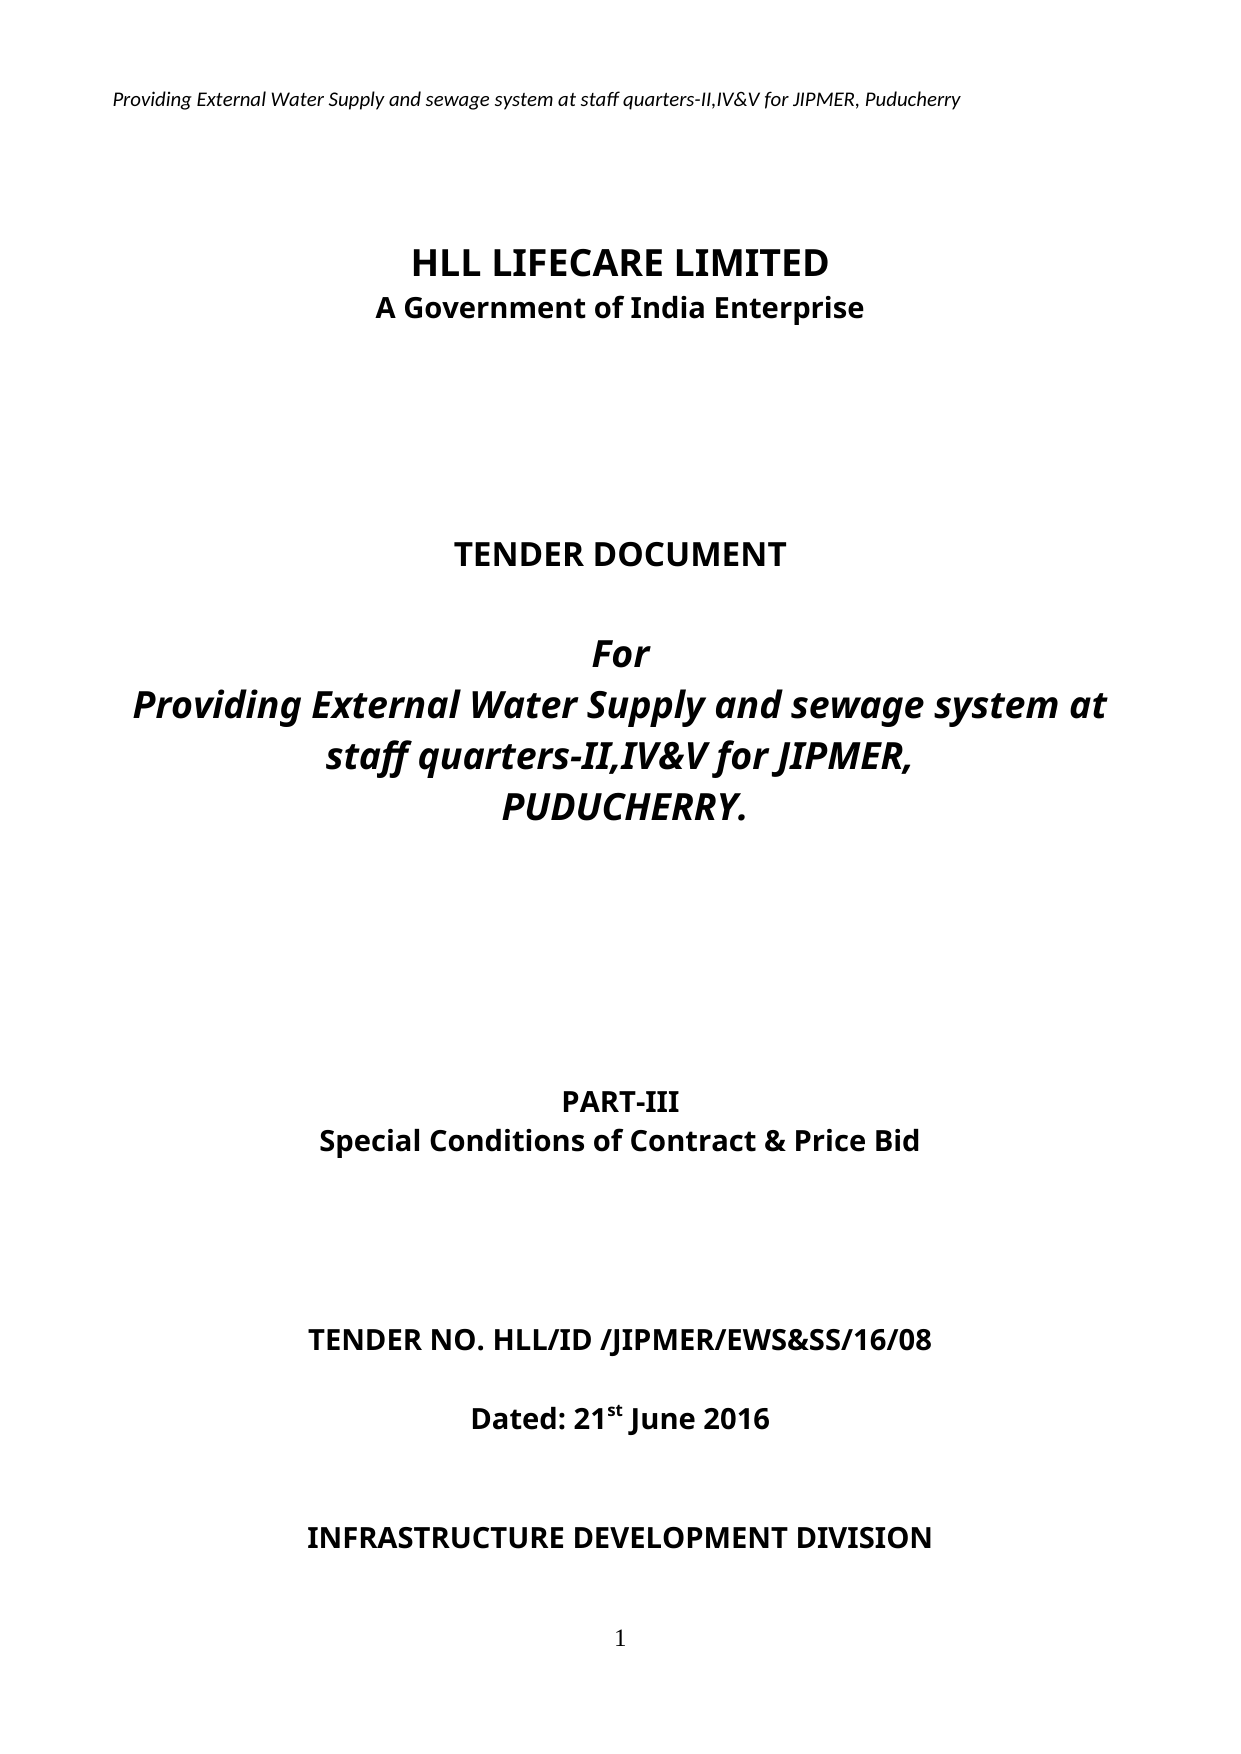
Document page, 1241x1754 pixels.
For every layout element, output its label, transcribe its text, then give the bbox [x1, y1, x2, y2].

text TENDER NO. HLL/ID /JIPMER/EWS&SS/16/08 [112, 1319, 1128, 1359]
text HLL LIFECARE LIMITED [112, 236, 1128, 287]
text For [112, 627, 1128, 678]
text Dated: 21st June 2016 [112, 1398, 1128, 1438]
text PUDUCHERRY. [112, 780, 1128, 831]
text A Government of [112, 287, 1128, 327]
text TENDER DOCUMENT [112, 531, 1128, 576]
text INFRASTRUCTURE DEVELOPMENT DIVISION [112, 1518, 1128, 1557]
text Providing External Water Supply and sewage system at staff quarters-II,IV&V for JIPMER, [112, 678, 1128, 780]
text PART-III [112, 1081, 1128, 1121]
text Special Conditions of Contract & Price Bid [112, 1121, 1128, 1160]
